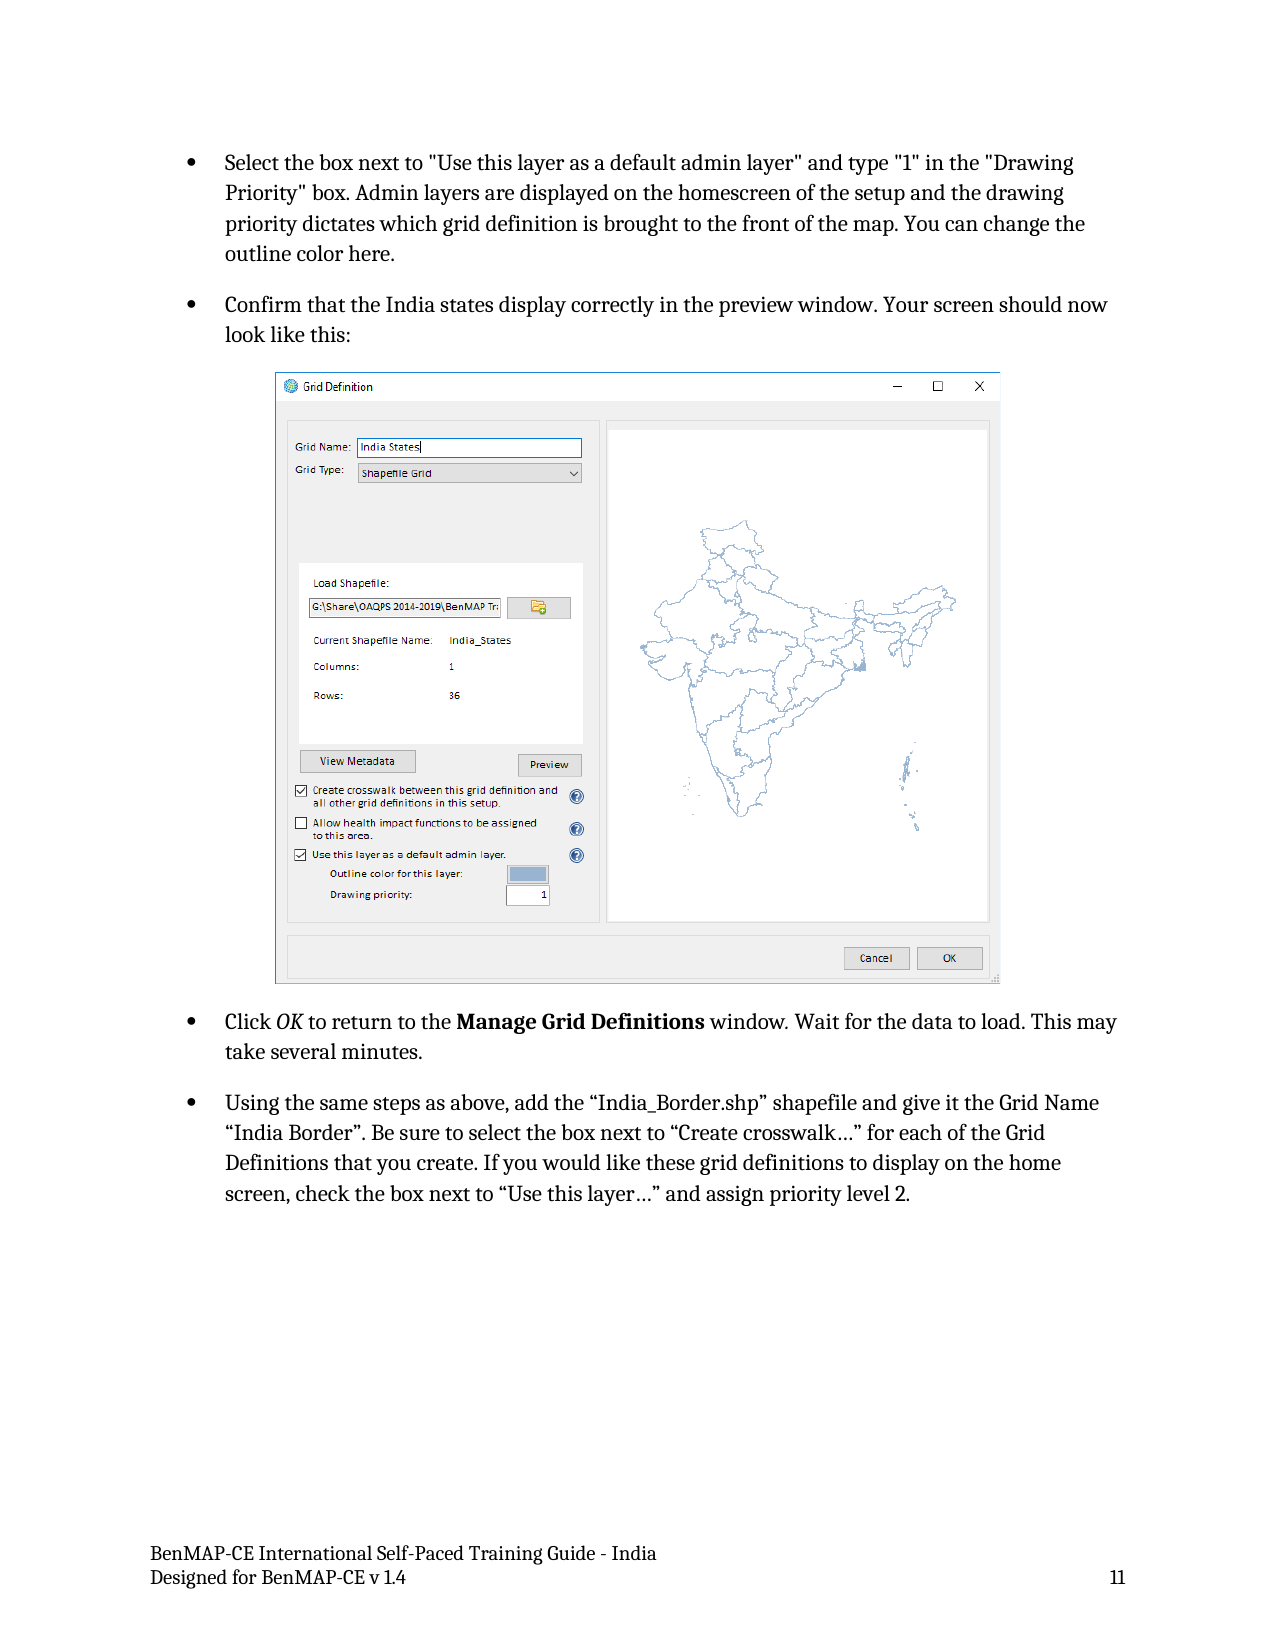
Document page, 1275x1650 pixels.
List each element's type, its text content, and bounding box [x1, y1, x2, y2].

text Select the box next to "Use this layer as a default admin layer" and type "1" in the "Drawing Priority" box. Admin layers are displayed on the homescreen of the setup and the drawing priority dictates which grid definition is brought to the front of the map. You can change the outline color here. [187, 150, 1125, 267]
picture [275, 372, 1001, 984]
text Using the same steps as above, add the “India_Border.shp” shapefile and give it the Grid Name “India Border”. Be sure to select the box next to “Create crosswalk…” for each of the Grid Definitions that you create. If you would like these grid definitions to display on the home screen, check the box next to “Use this layer…” and assign priority level 2. [187, 1090, 1125, 1207]
text Click OK to return to the Manage Grid Definitions window. Wait for the data to load. This may take several minutes. [187, 1008, 1125, 1065]
text Confirm that the India states display correctly in the preview window. Your screen should now look like this: [187, 292, 1125, 348]
